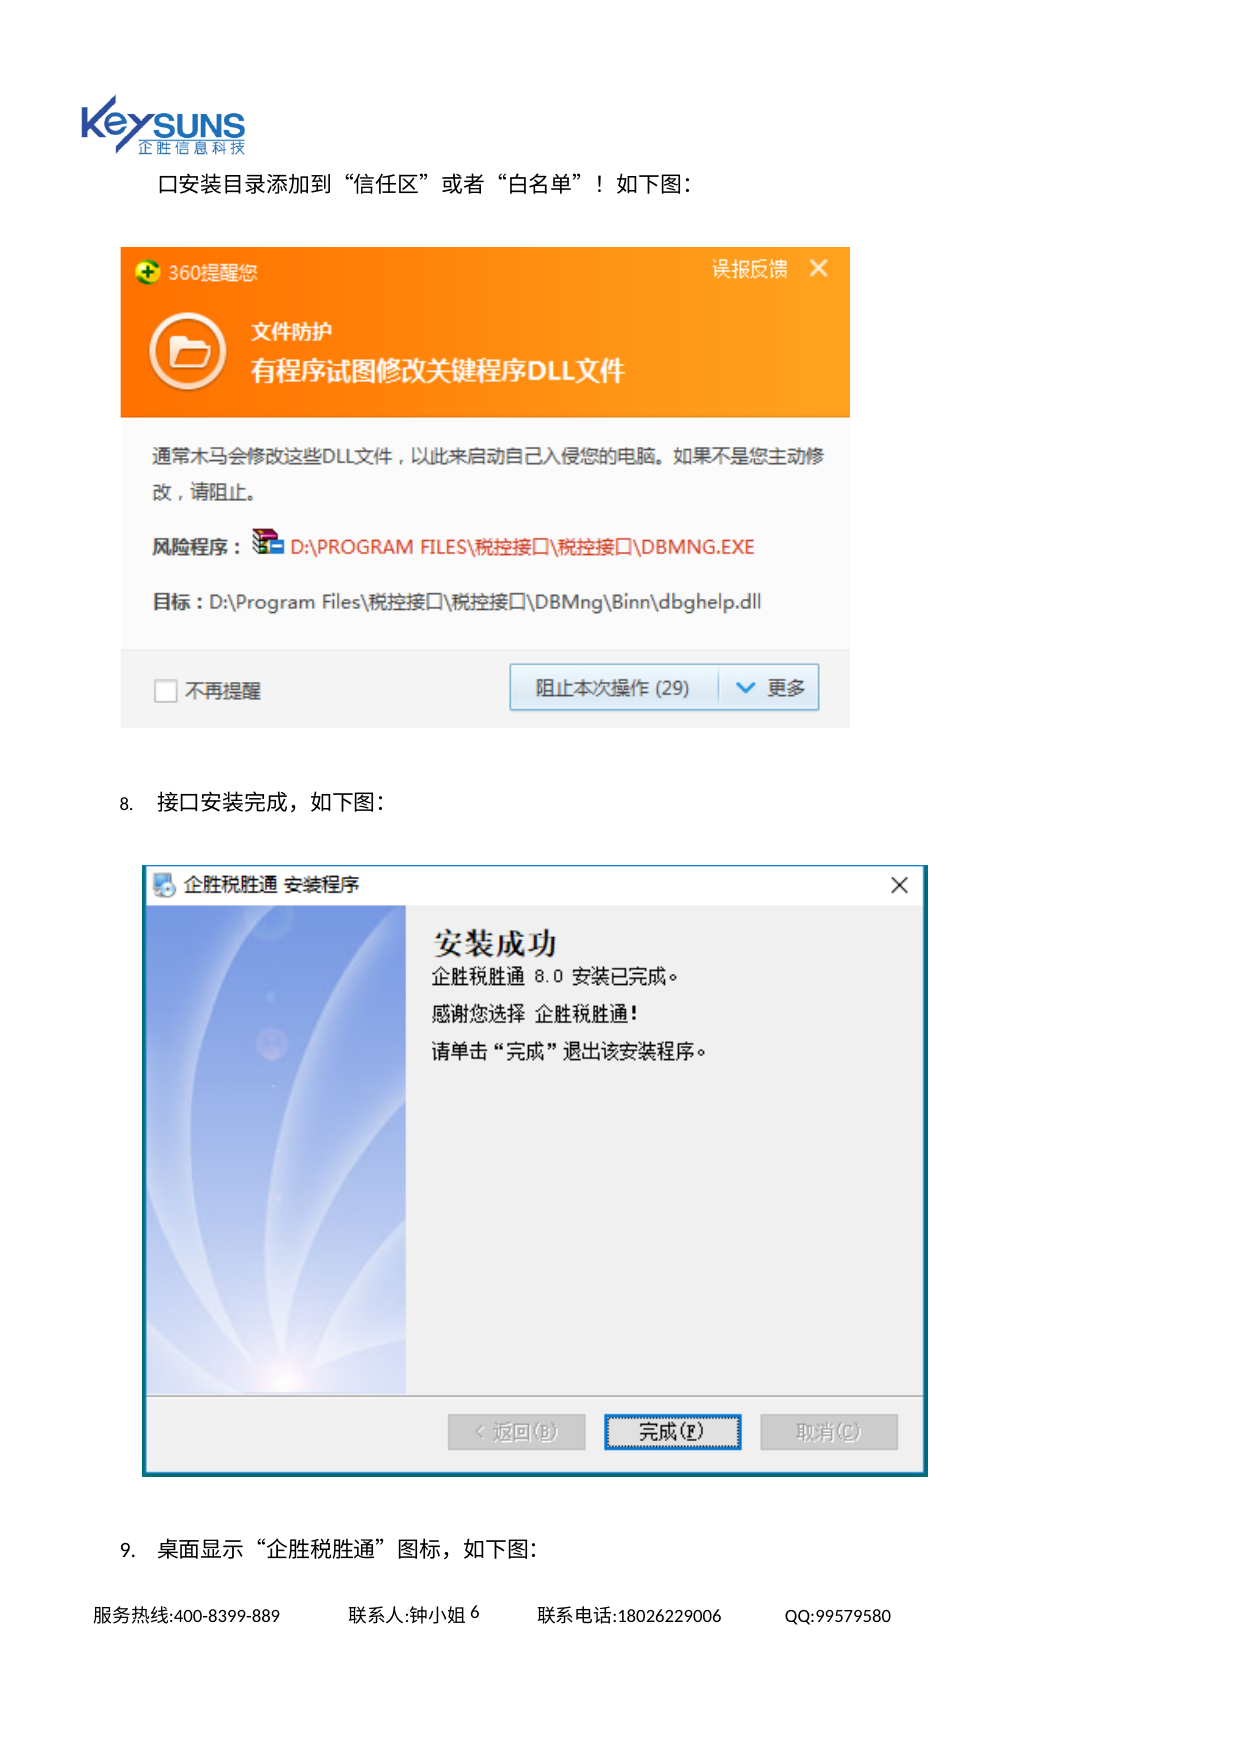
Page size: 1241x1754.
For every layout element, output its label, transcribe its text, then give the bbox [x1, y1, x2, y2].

picture [142, 865, 928, 1477]
picture [120, 247, 850, 728]
list 接口安装完成，如下图： [119, 784, 1151, 817]
picture [75, 90, 251, 161]
list 遇到360提示或其他杀毒软件或安全卫士，点击“更多”选择“允许程序所有操作”，安装完之后将接口安装目录添加到“信任区”或者“白名单”！如下图： [119, 167, 1151, 199]
list 桌面显示“企胜税胜通”图标，如下图： [119, 1532, 1165, 1564]
